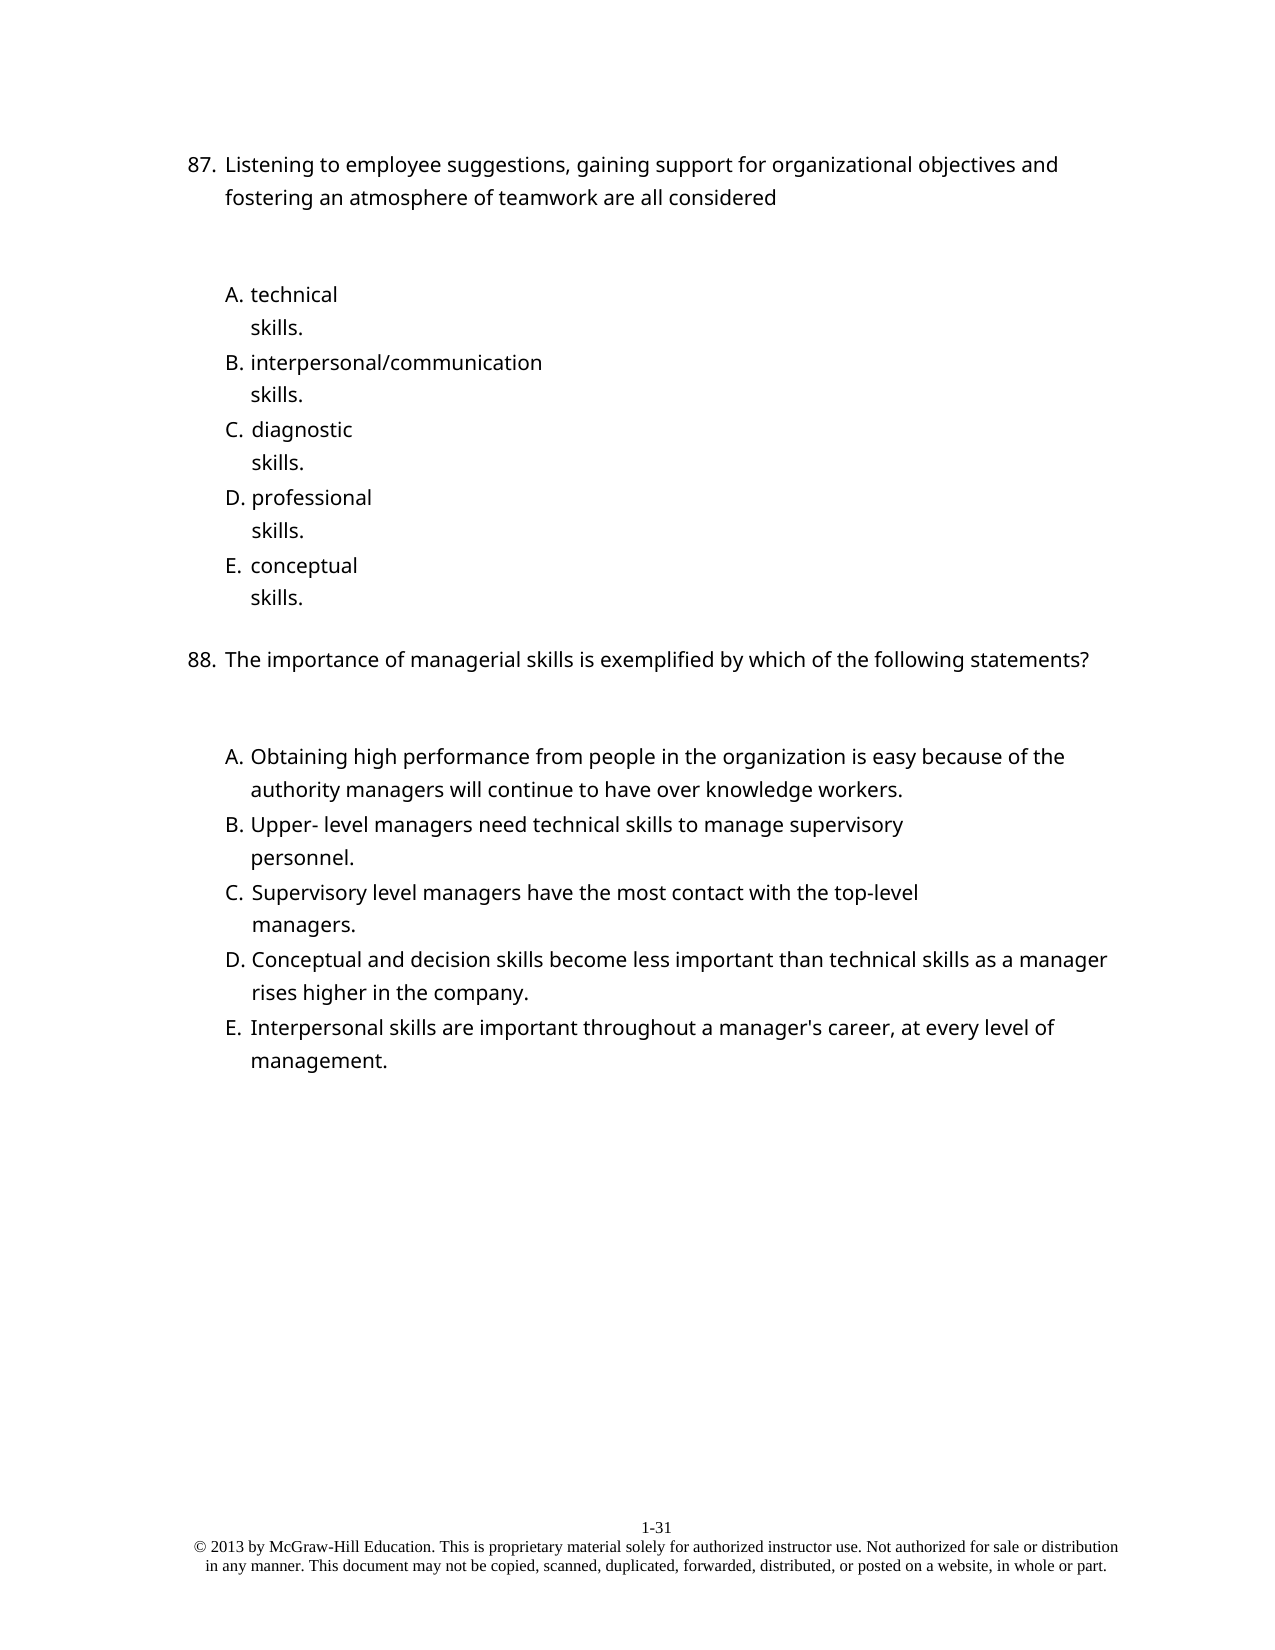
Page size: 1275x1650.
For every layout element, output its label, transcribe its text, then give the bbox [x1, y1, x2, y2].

table_header The importance of managerial skills is exemplified by which of the following statements? [225, 645, 1125, 1078]
table_header Listening to employee suggestions, gaining support for organizational objectives and fostering an atmosphere of teamwork are all considered [225, 150, 1125, 616]
table_header 88. [188, 645, 225, 1078]
table_header 87. [188, 150, 225, 616]
